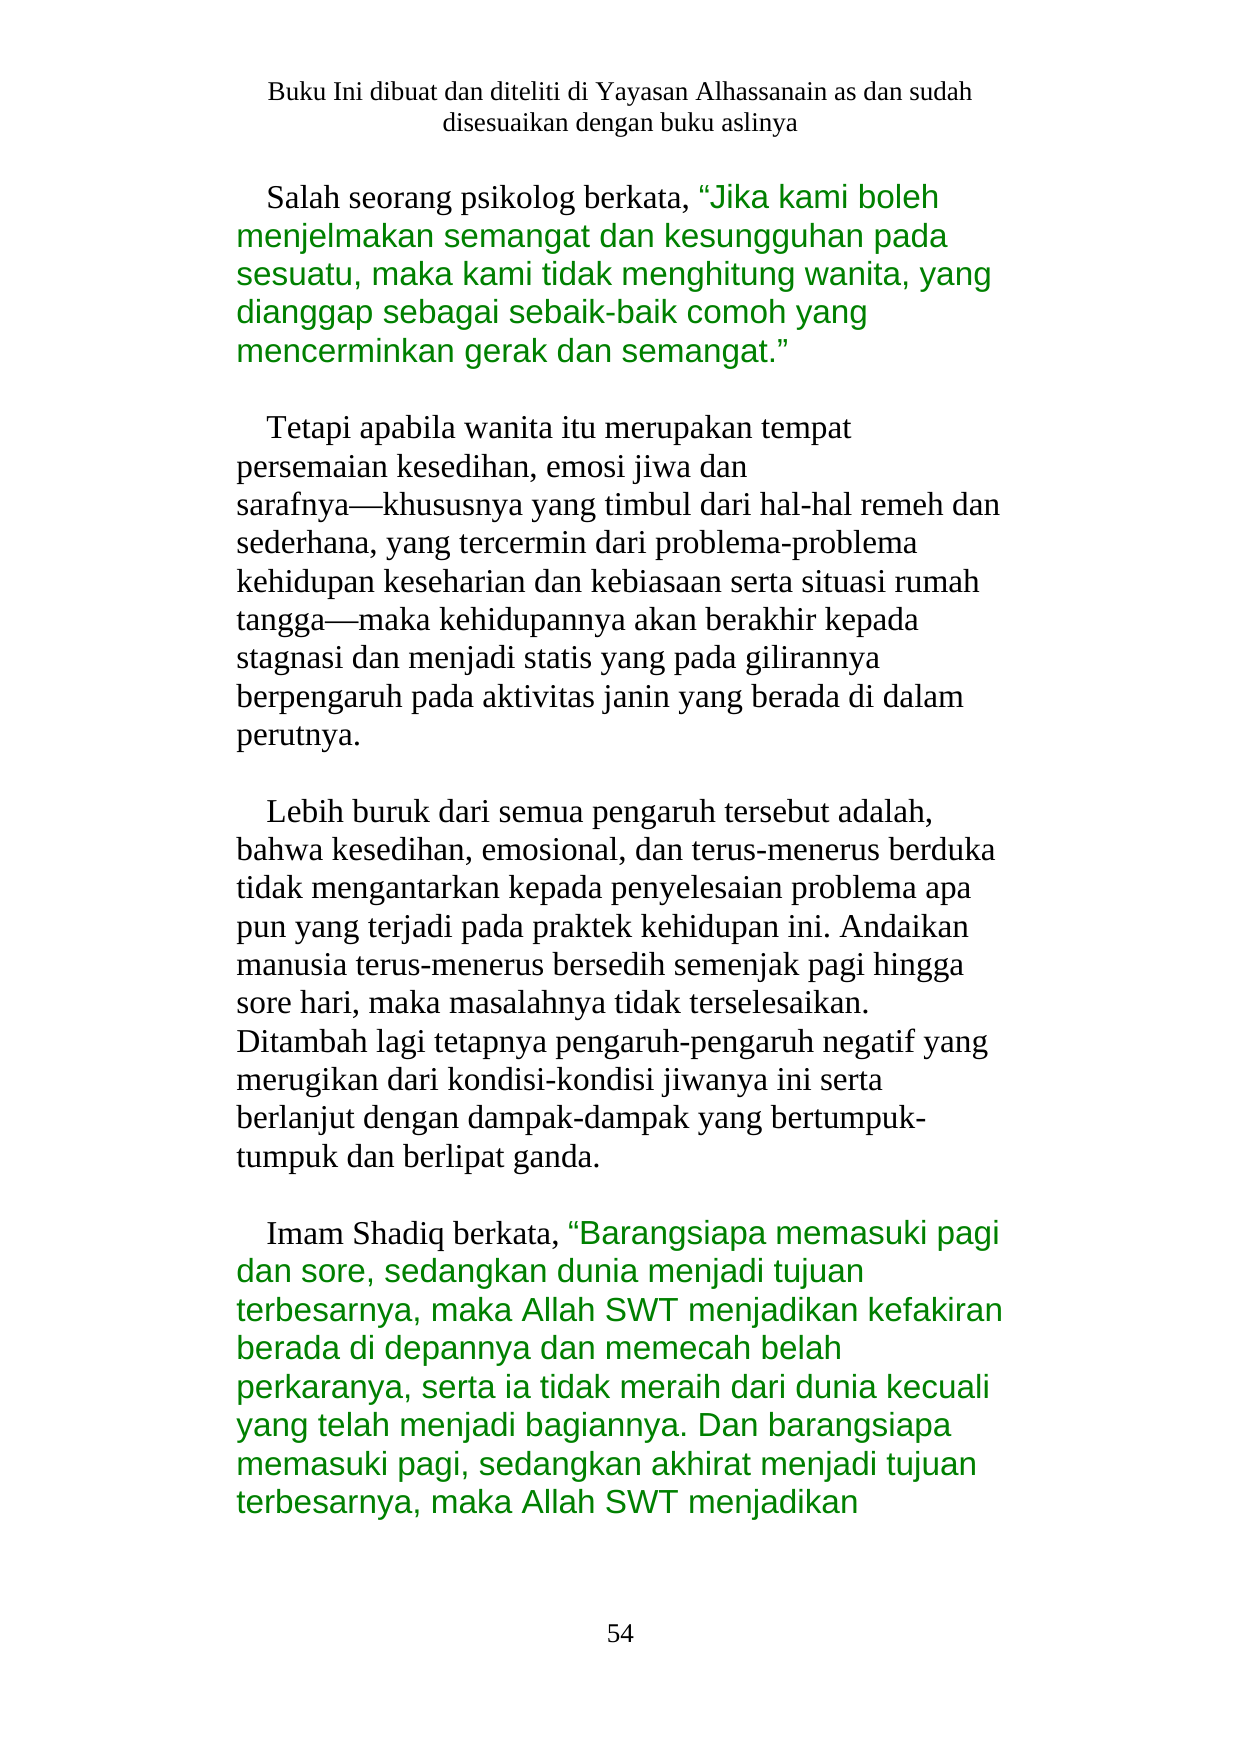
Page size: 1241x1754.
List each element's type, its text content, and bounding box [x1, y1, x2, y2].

text Tetapi apabila wanita itu merupakan tempat persemaian kesedihan, emosi jiwa dan sarafnya―khususnya yang timbul dari hal-hal remeh dan sederhana, yang tercermin dari problema-problema kehidupan keseharian dan kebiasaan serta situasi rumah tangga―maka kehidupannya akan berakhir kepada stagnasi dan menjadi statis yang pada gilirannya berpengaruh pada aktivitas janin yang berada di dalam perutnya. [236, 408, 1004, 753]
text Salah seorang psikolog berkata, “Jika kami boleh menjelmakan semangat dan kesungguhan pada sesuatu, maka kami tidak menghitung wanita, yang dianggap sebagai sebaik-baik comoh yang mencerminkan gerak dan semangat.” [236, 177, 1004, 369]
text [236, 1213, 1004, 1520]
text Lebih buruk dari semua pengaruh tersebut adalah, bahwa kesedihan, emosional, dan terus-menerus berduka tidak mengantarkan kepada penyelesaian problema apa pun yang terjadi pada praktek kehidupan ini. Andaikan manusia terus-menerus bersedih semenjak pagi hingga sore hari, maka masalahnya tidak terselesaikan. Ditambah lagi tetapnya pengaruh-pengaruh negatif yang merugikan dari kondisi-kondisi jiwanya ini serta berlanjut dengan dampak-dampak yang bertumpuk-tumpuk dan berlipat ganda. [236, 791, 1004, 1174]
